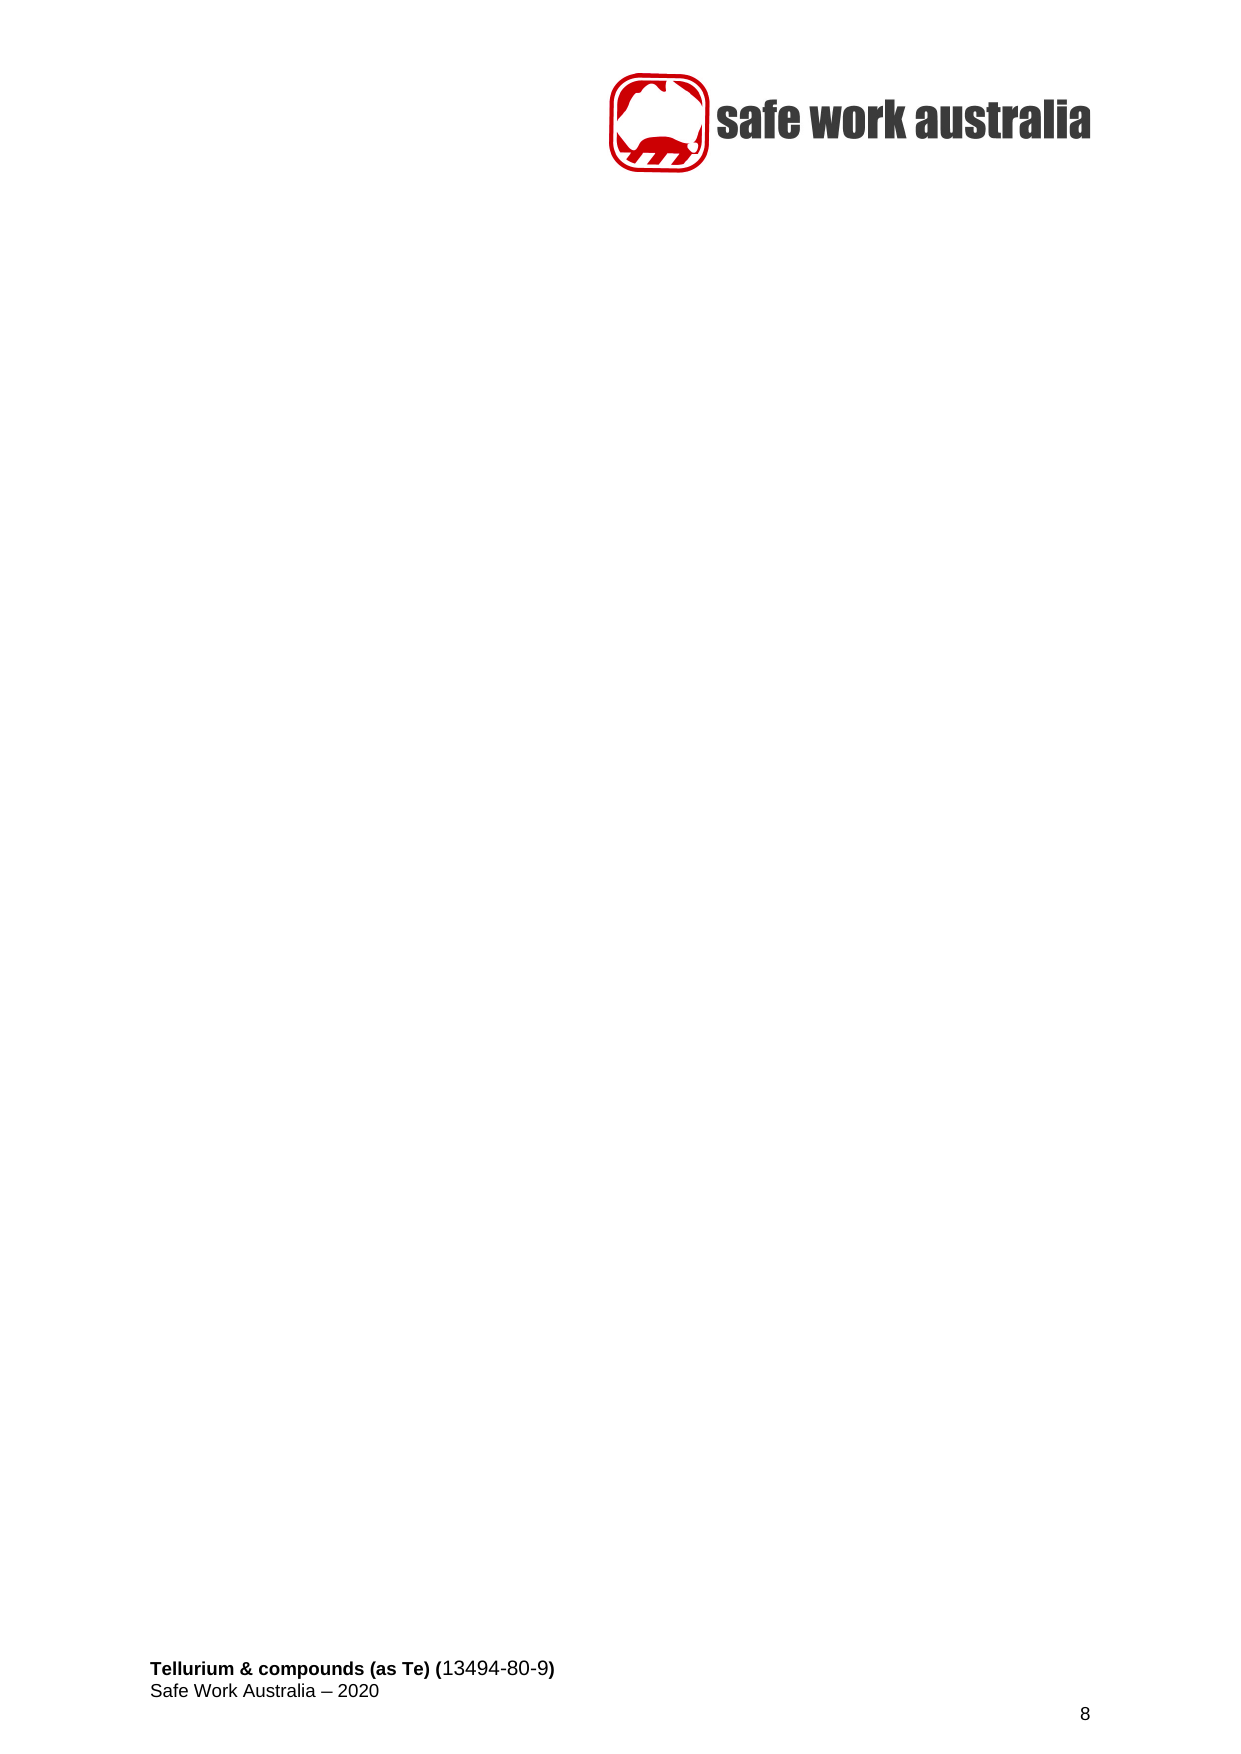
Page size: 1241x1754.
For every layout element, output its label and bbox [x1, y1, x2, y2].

picture [606, 73, 1091, 173]
